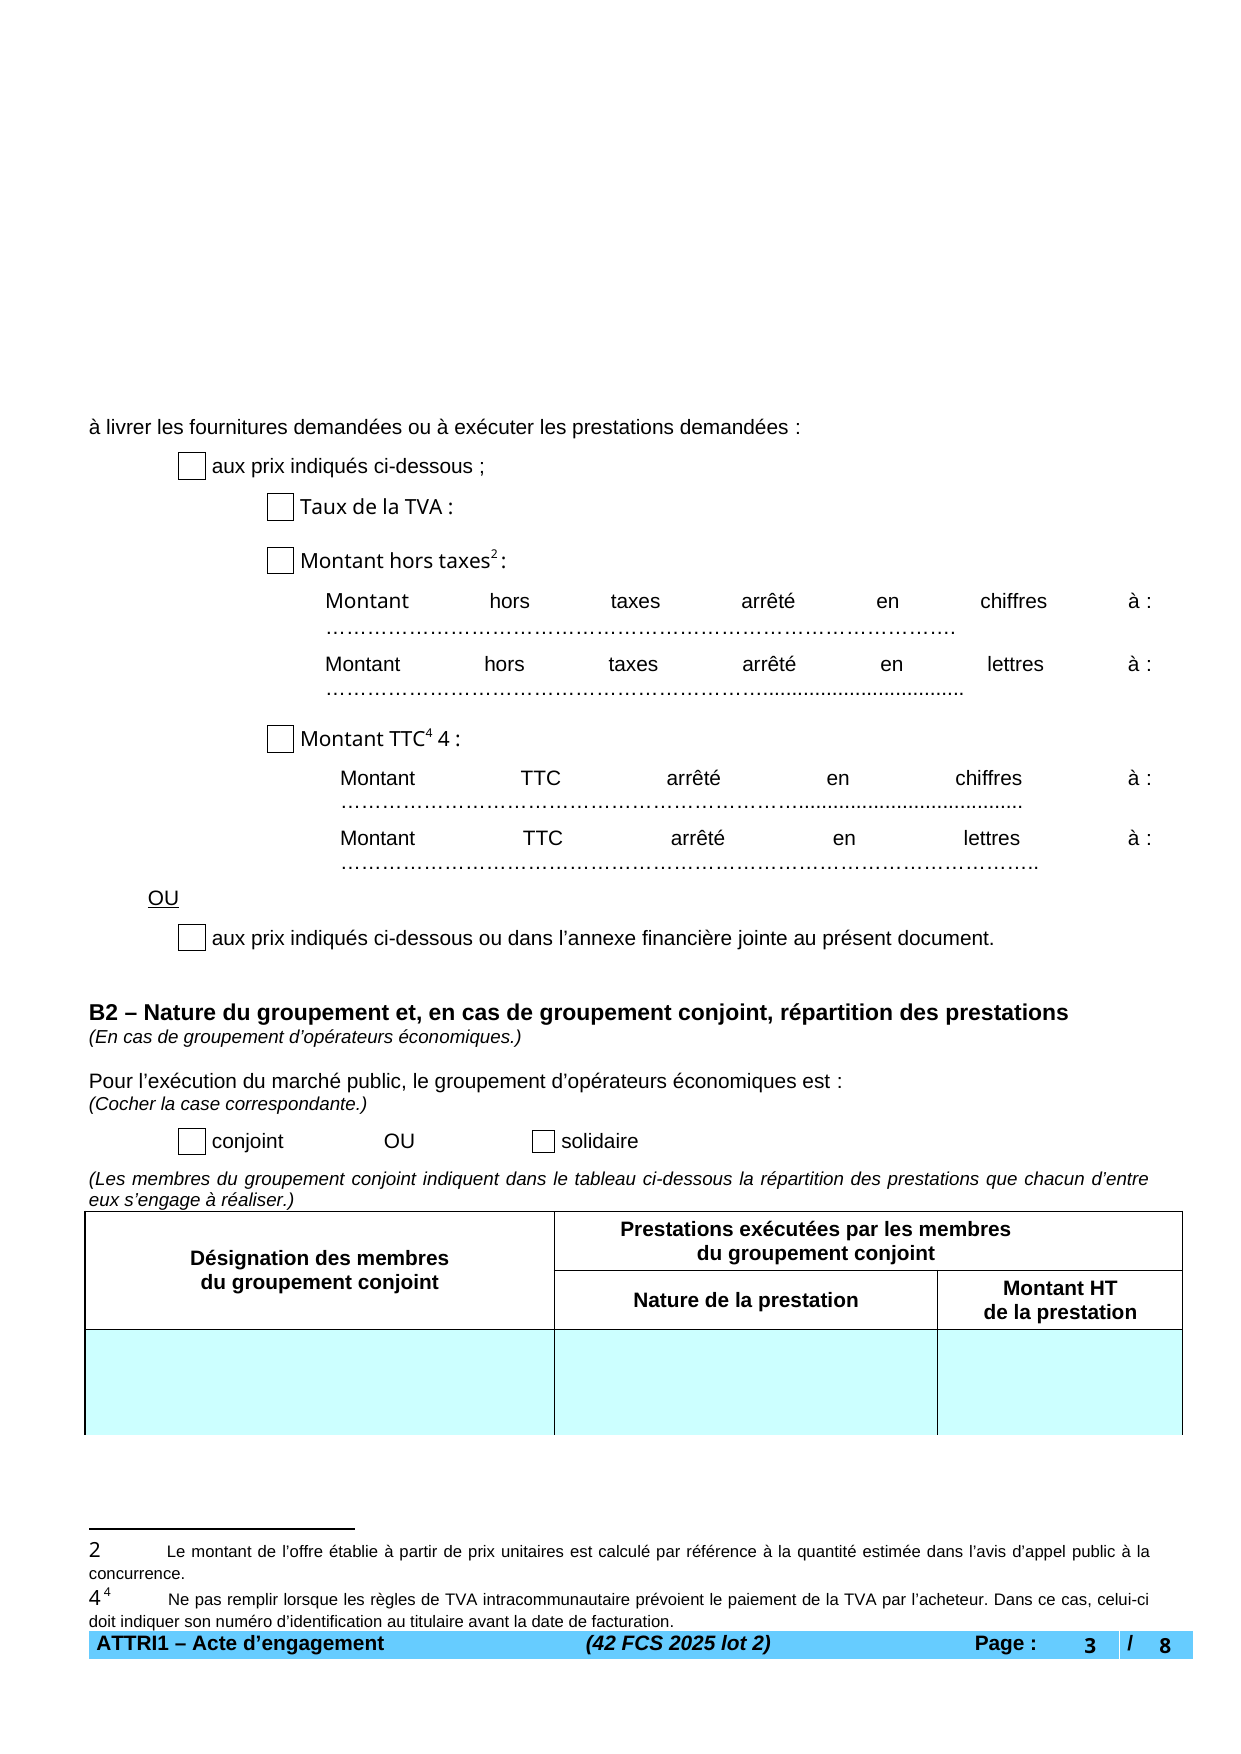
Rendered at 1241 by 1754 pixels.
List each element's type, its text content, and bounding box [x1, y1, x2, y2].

text (En cas de groupement d’opérateurs économiques.) [89, 1025, 1152, 1047]
table_cell [86, 1330, 554, 1435]
text aux prix indiqués ci-dessous ou dans l’annexe financière jointe au présent document. [162, 923, 1152, 951]
text Montant TTC4 : [266, 724, 1152, 753]
text conjoint OU solidaire [89, 1127, 1152, 1155]
text OU [148, 886, 1152, 910]
table_cell [555, 1330, 937, 1435]
text Montant TTC arrêté en lettres à : ……………………………………………………………………………………….. [340, 826, 1152, 874]
text B2 – Nature du groupement et, en cas de groupement conjoint, répartition des prestations [89, 999, 1152, 1025]
text Pour l’exécution du marché public, le groupement d’opérateurs économiques est : [89, 1068, 1152, 1092]
table_cell Nature de la prestation [555, 1271, 937, 1329]
text aux prix indiqués ci-dessous ; [89, 451, 1152, 480]
text à livrer les fournitures demandées ou à exécuter les prestations demandées : [89, 415, 1152, 439]
text (Les membres du groupement conjoint indiquent dans le tableau ci-dessous la répartition des prestations que chacun d’entre eux s’engage à réaliser.) [89, 1167, 1152, 1211]
table_header Désignation des membres du groupement conjoint [86, 1212, 554, 1329]
table_cell [938, 1330, 1182, 1435]
table_header Prestations exécutées par les membres du groupement conjoint [555, 1212, 1182, 1270]
text Montant hors taxes arrêté en lettres à : ………………………………………………………................................... [325, 652, 1152, 699]
text (Cocher la case correspondante.) [89, 1092, 1152, 1114]
text Montant hors taxes : [266, 546, 1152, 574]
table_cell Montant HT de la prestation [938, 1271, 1182, 1329]
text Taux de la TVA : [266, 492, 1152, 521]
text Montant hors taxes arrêté en chiffres à : ………………………………………………………………………………. [325, 587, 1152, 639]
text Montant TTC arrêté en chiffres à : …………………………………………………………....................................... [340, 765, 1152, 813]
